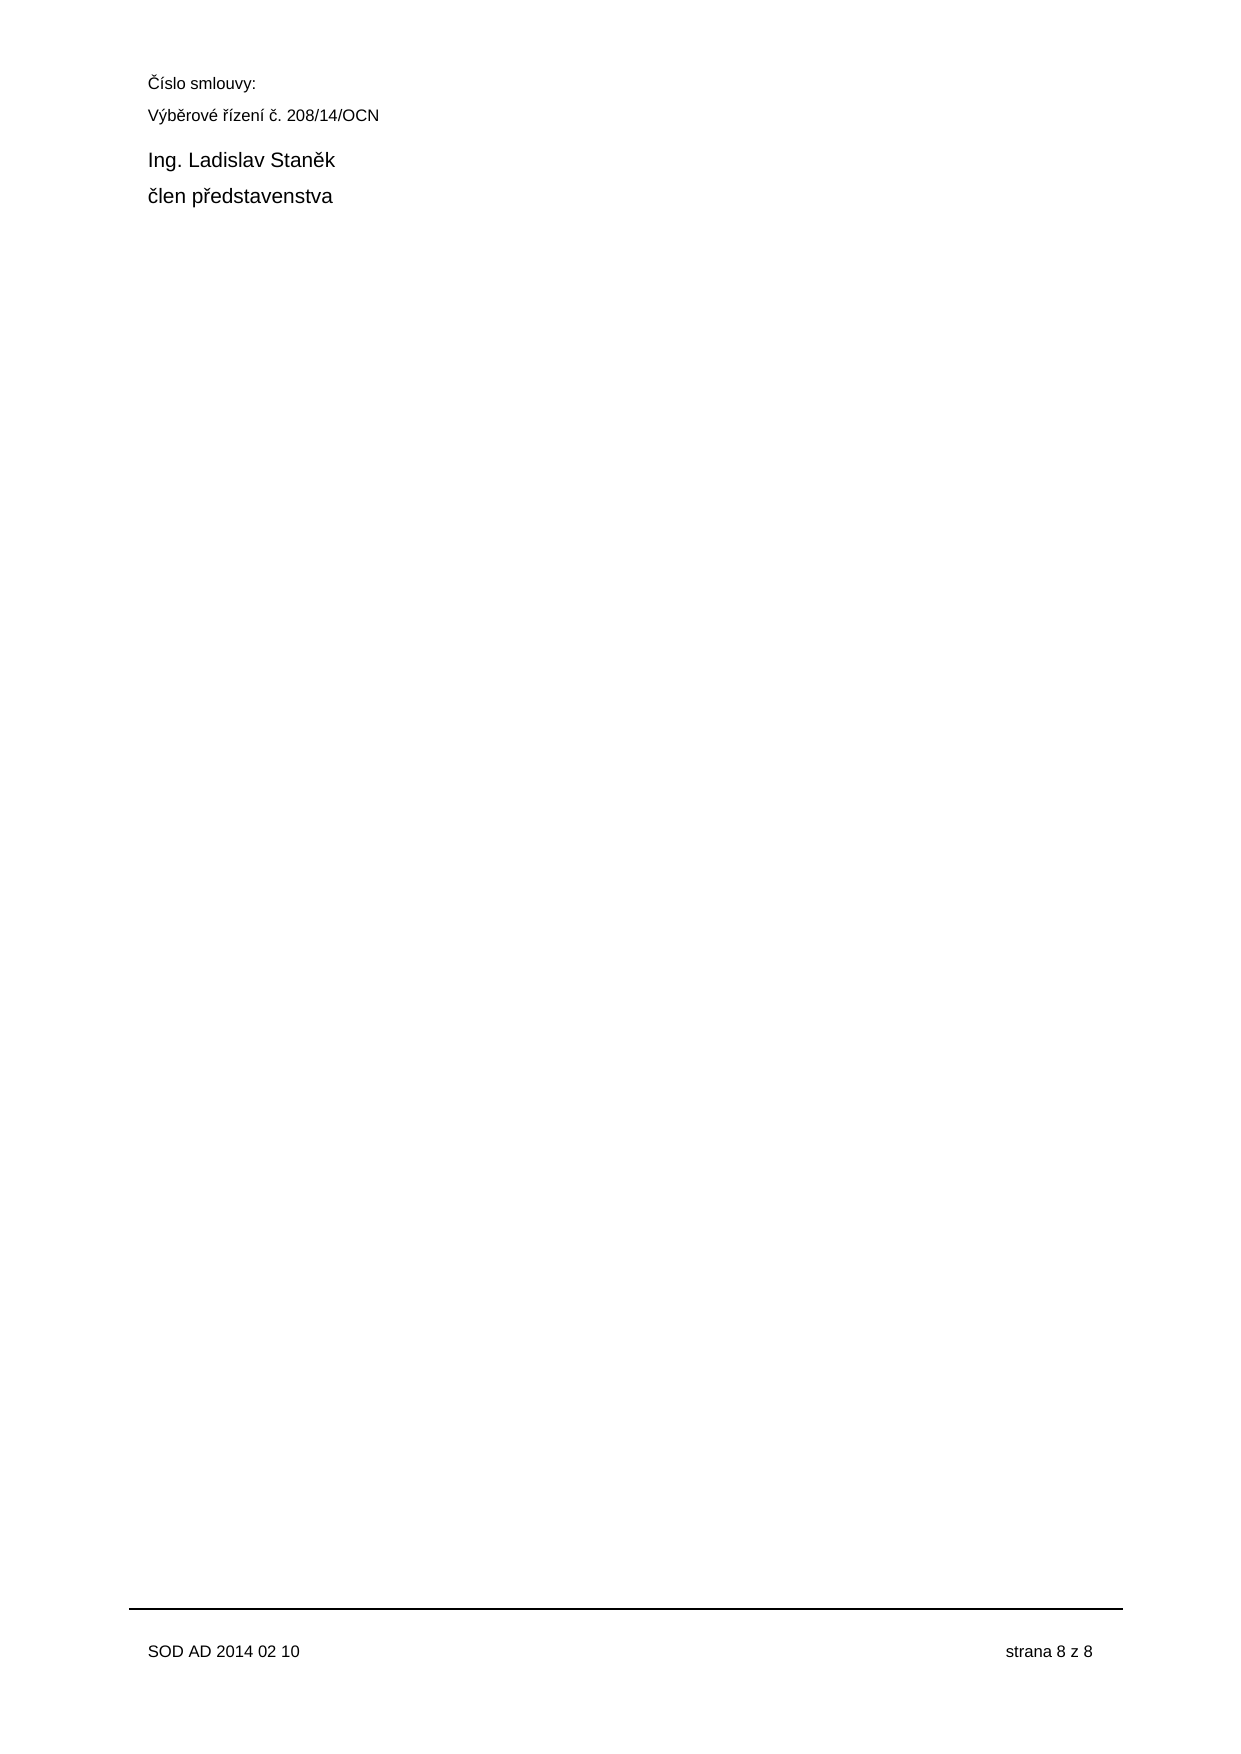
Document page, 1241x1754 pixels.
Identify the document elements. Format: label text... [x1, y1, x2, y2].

text Ing. Ladislav Staněk [148, 148, 1122, 172]
text člen představenstva [148, 184, 1122, 208]
